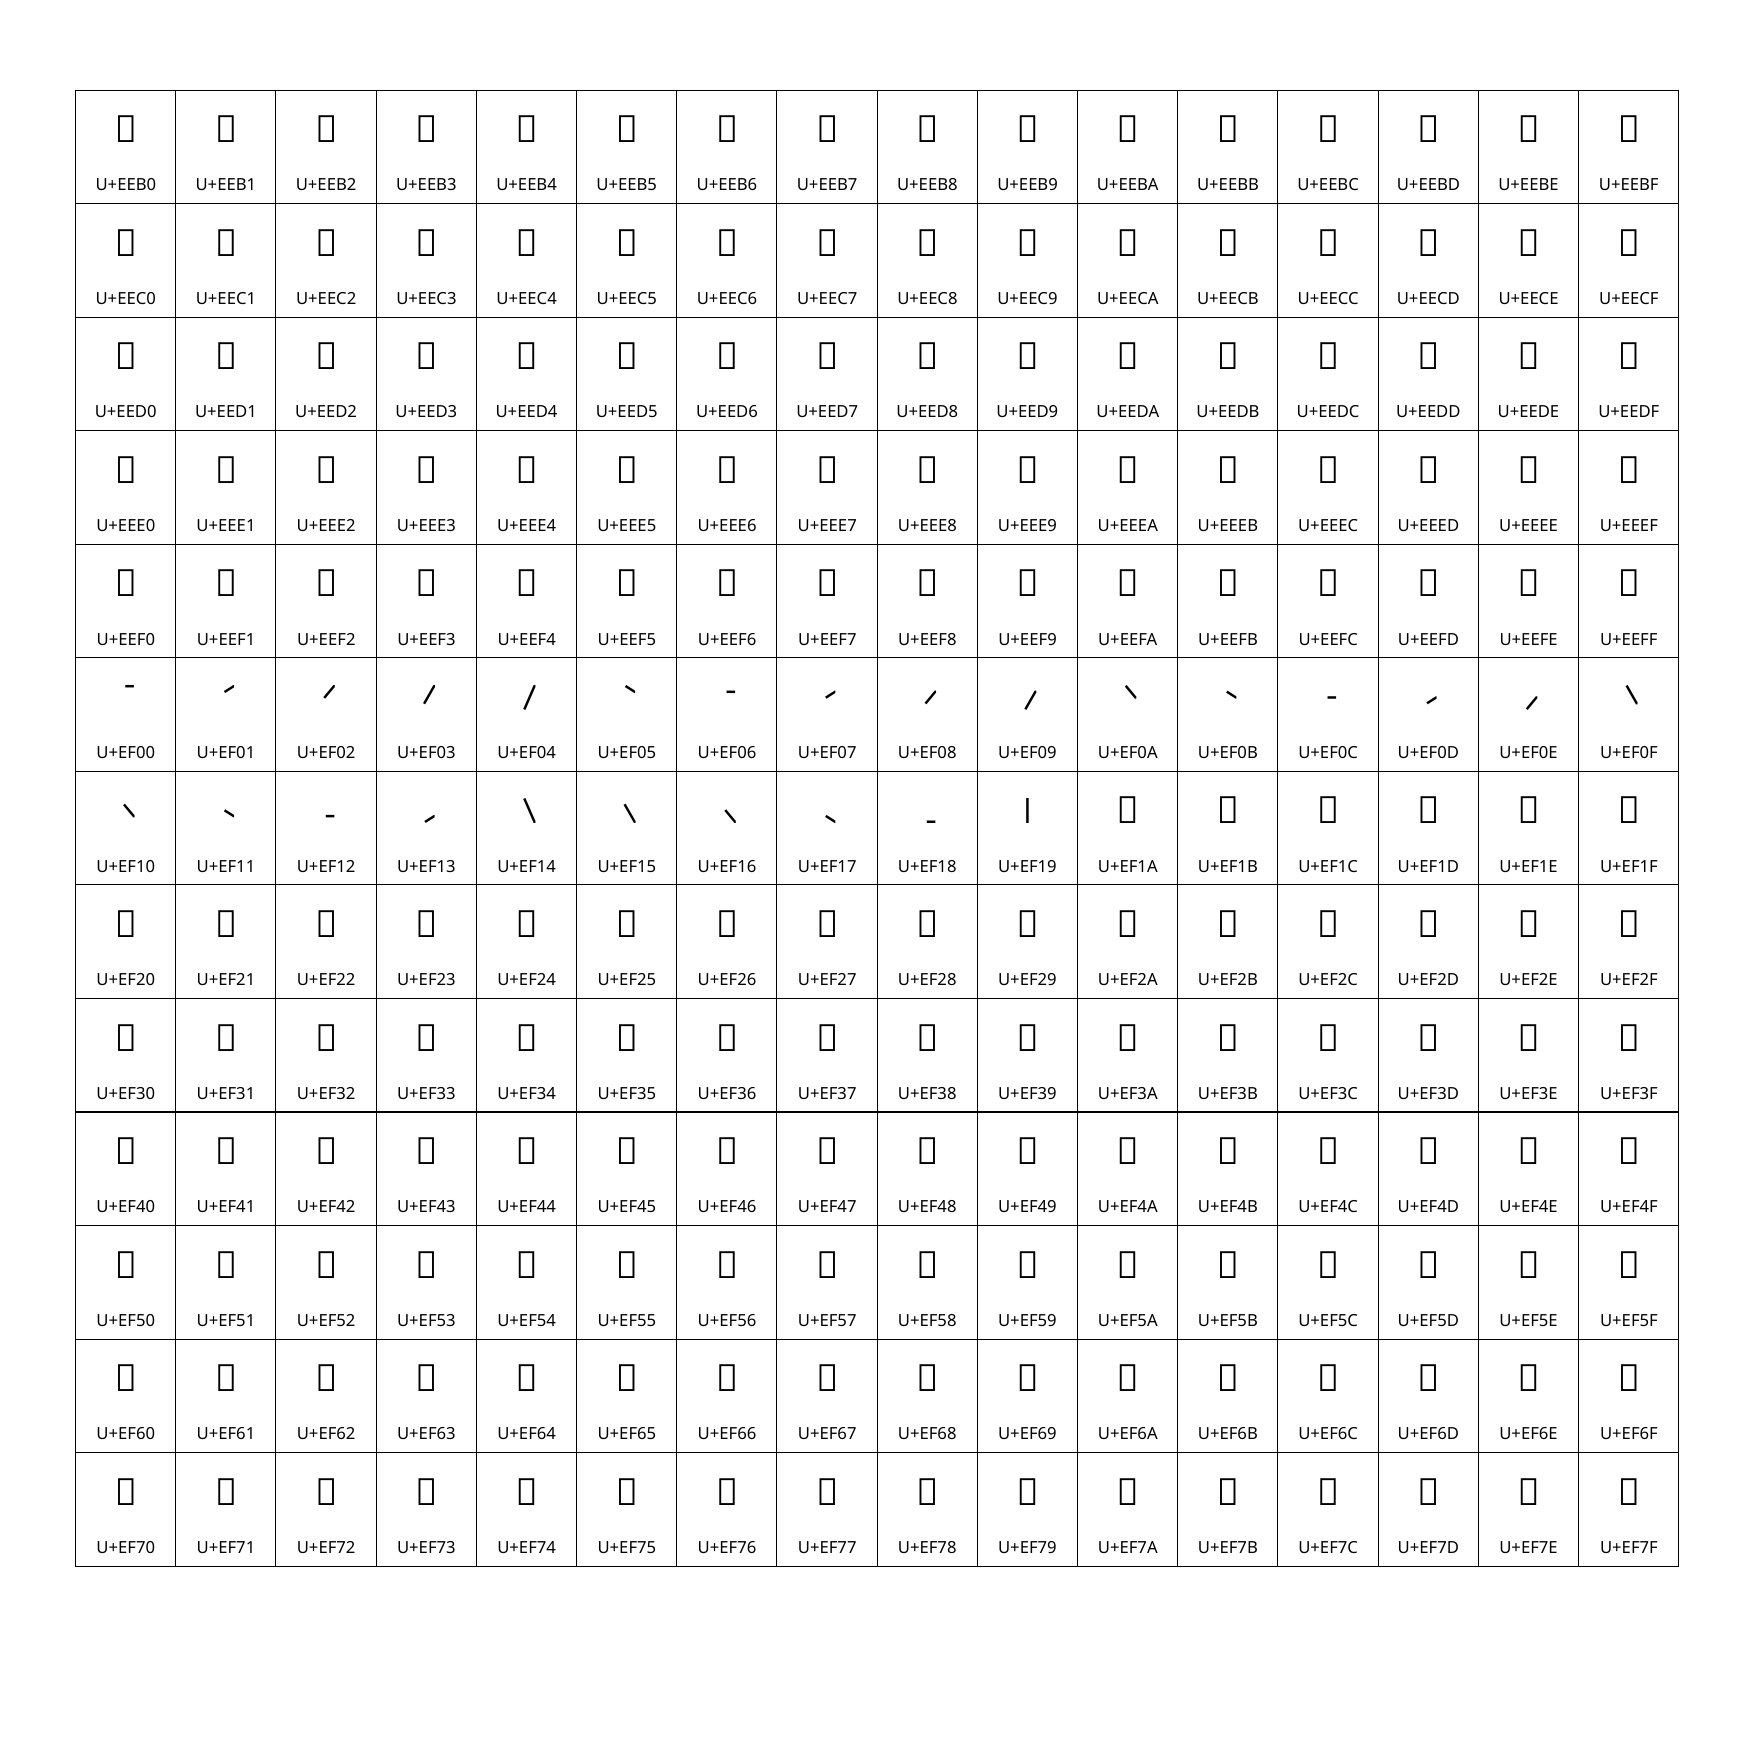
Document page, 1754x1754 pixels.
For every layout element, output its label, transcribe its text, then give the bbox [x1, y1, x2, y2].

table_cell  U+EEE4 [477, 431, 576, 544]
table_cell  U+EF55 [577, 1226, 676, 1338]
table_cell  U+EEE3 [377, 431, 476, 544]
table_cell  U+EED8 [878, 318, 977, 430]
table_cell  U+EF20 [76, 885, 175, 998]
table_cell  U+EF74 [477, 1453, 576, 1566]
table_cell  U+EEC7 [777, 204, 877, 317]
table_cell  U+EEE7 [777, 431, 877, 544]
table_cell  U+EF53 [377, 1226, 476, 1338]
table_cell  U+EF71 [176, 1453, 275, 1566]
table_cell  U+EEEB [1178, 431, 1277, 544]
table_cell  U+EEDC [1278, 318, 1378, 430]
table_cell  U+EF12 [276, 772, 376, 884]
table_cell  U+EF79 [978, 1453, 1077, 1566]
table_cell  U+EF4D [1379, 1113, 1478, 1225]
table_cell  U+EEC6 [677, 204, 776, 317]
table_cell  U+EF3B [1178, 999, 1277, 1111]
table_cell  U+EEB3 [377, 91, 476, 203]
table_cell  U+EF3E [1479, 999, 1578, 1111]
table_cell  U+EF11 [176, 772, 275, 884]
table_cell  U+EF50 [76, 1226, 175, 1338]
table_cell  U+EF0C [1278, 658, 1378, 771]
table_cell  U+EEE0 [76, 431, 175, 544]
table_cell  U+EF65 [577, 1340, 676, 1452]
table_cell  U+EF00 [76, 658, 175, 771]
table_cell  U+EEB7 [777, 91, 877, 203]
table_cell  U+EEEE [1479, 431, 1578, 544]
table_cell  U+EF22 [276, 885, 376, 998]
table_cell  U+EF42 [276, 1113, 376, 1225]
table_cell  U+EEEA [1078, 431, 1177, 544]
table_cell  U+EEC4 [477, 204, 576, 317]
table_cell  U+EED4 [477, 318, 576, 430]
table_cell  U+EF29 [978, 885, 1077, 998]
table_cell  U+EF27 [777, 885, 877, 998]
table_cell  U+EF47 [777, 1113, 877, 1225]
table_cell  U+EF7C [1278, 1453, 1378, 1566]
table_cell  U+EF57 [777, 1226, 877, 1338]
table_cell  U+EEBF [1579, 91, 1678, 203]
table_cell  U+EEFC [1278, 545, 1378, 657]
table_cell  U+EEE5 [577, 431, 676, 544]
table_cell  U+EF0D [1379, 658, 1478, 771]
table_cell  U+EF0A [1078, 658, 1177, 771]
table_cell  U+EF2C [1278, 885, 1378, 998]
table_cell  U+EF4C [1278, 1113, 1378, 1225]
table_cell  U+EEC9 [978, 204, 1077, 317]
table_cell  U+EED0 [76, 318, 175, 430]
table_cell  U+EF5D [1379, 1226, 1478, 1338]
table_cell  U+EEBE [1479, 91, 1578, 203]
table_cell  U+EEC5 [577, 204, 676, 317]
table_cell  U+EEC3 [377, 204, 476, 317]
table_cell  U+EEDE [1479, 318, 1578, 430]
table_cell  U+EEE6 [677, 431, 776, 544]
table_cell  U+EF69 [978, 1340, 1077, 1452]
table_cell  U+EF0B [1178, 658, 1277, 771]
table_cell  U+EED9 [978, 318, 1077, 430]
table_cell  U+EEEF [1579, 431, 1678, 544]
table_cell  U+EF02 [276, 658, 376, 771]
table_cell  U+EF77 [777, 1453, 877, 1566]
table_cell  U+EEF3 [377, 545, 476, 657]
table_cell  U+EEE9 [978, 431, 1077, 544]
table_cell  U+EF07 [777, 658, 877, 771]
table_cell  U+EEF4 [477, 545, 576, 657]
table_cell  U+EF34 [477, 999, 576, 1111]
table_cell  U+EED6 [677, 318, 776, 430]
table_cell  U+EF18 [878, 772, 977, 884]
table_cell  U+EF38 [878, 999, 977, 1111]
table_cell  U+EF4B [1178, 1113, 1277, 1225]
table_cell  U+EF78 [878, 1453, 977, 1566]
table_cell  U+EF2A [1078, 885, 1177, 998]
table_cell  U+EF26 [677, 885, 776, 998]
table_cell  U+EEFB [1178, 545, 1277, 657]
table_cell  U+EEF7 [777, 545, 877, 657]
table_cell  U+EECF [1579, 204, 1678, 317]
table_cell  U+EF1A [1078, 772, 1177, 884]
table_cell  U+EF51 [176, 1226, 275, 1338]
table_cell  U+EF76 [677, 1453, 776, 1566]
table_cell  U+EF03 [377, 658, 476, 771]
table_cell  U+EEC0 [76, 204, 175, 317]
table_cell  U+EEBD [1379, 91, 1478, 203]
table_cell  U+EF3F [1579, 999, 1678, 1111]
table_cell  U+EED3 [377, 318, 476, 430]
table_cell  U+EEFD [1379, 545, 1478, 657]
table_cell  U+EF3C [1278, 999, 1378, 1111]
table_cell  U+EEF0 [76, 545, 175, 657]
table_cell  U+EED1 [176, 318, 275, 430]
table_cell  U+EF30 [76, 999, 175, 1111]
table_cell  U+EEDA [1078, 318, 1177, 430]
table_cell  U+EF60 [76, 1340, 175, 1452]
table_cell  U+EF48 [878, 1113, 977, 1225]
table_cell  U+EF40 [76, 1113, 175, 1225]
table_cell  U+EF2D [1379, 885, 1478, 998]
table_cell  U+EEF8 [878, 545, 977, 657]
table_cell  U+EF15 [577, 772, 676, 884]
table_cell  U+EF4E [1479, 1113, 1578, 1225]
table_cell  U+EF66 [677, 1340, 776, 1452]
table_cell  U+EF0E [1479, 658, 1578, 771]
table_cell  U+EEF9 [978, 545, 1077, 657]
table_cell  U+EF6E [1479, 1340, 1578, 1452]
table_cell  U+EECC [1278, 204, 1378, 317]
table_cell  U+EF35 [577, 999, 676, 1111]
table_cell  U+EF6D [1379, 1340, 1478, 1452]
table_cell  U+EF36 [677, 999, 776, 1111]
table_cell  U+EF44 [477, 1113, 576, 1225]
table_cell  U+EF67 [777, 1340, 877, 1452]
table_cell  U+EF43 [377, 1113, 476, 1225]
table_cell  U+EF2E [1479, 885, 1578, 998]
table_cell  U+EF1E [1479, 772, 1578, 884]
table_cell  U+EF62 [276, 1340, 376, 1452]
table_cell  U+EED7 [777, 318, 877, 430]
table_cell  U+EF05 [577, 658, 676, 771]
table_cell  U+EF52 [276, 1226, 376, 1338]
table_cell  U+EF01 [176, 658, 275, 771]
table_cell  U+EF5B [1178, 1226, 1277, 1338]
table_cell  U+EF46 [677, 1113, 776, 1225]
table_cell  U+EF28 [878, 885, 977, 998]
table_cell  U+EF6C [1278, 1340, 1378, 1452]
table_cell  U+EEB6 [677, 91, 776, 203]
table_cell  U+EED5 [577, 318, 676, 430]
table_cell  U+EF1F [1579, 772, 1678, 884]
table_cell  U+EEE1 [176, 431, 275, 544]
table_cell  U+EF23 [377, 885, 476, 998]
table_cell  U+EEB4 [477, 91, 576, 203]
table_cell  U+EF3D [1379, 999, 1478, 1111]
table_cell  U+EECB [1178, 204, 1277, 317]
table_cell  U+EF25 [577, 885, 676, 998]
table_cell  U+EF2B [1178, 885, 1277, 998]
table_cell  U+EF0F [1579, 658, 1678, 771]
table_cell  U+EF32 [276, 999, 376, 1111]
table_cell  U+EF7A [1078, 1453, 1177, 1566]
table_cell  U+EF33 [377, 999, 476, 1111]
table_cell  U+EEB0 [76, 91, 175, 203]
table_cell  U+EF14 [477, 772, 576, 884]
table_cell  U+EF31 [176, 999, 275, 1111]
table_cell  U+EF6B [1178, 1340, 1277, 1452]
table_cell  U+EF39 [978, 999, 1077, 1111]
table_cell  U+EF2F [1579, 885, 1678, 998]
table_cell  U+EF37 [777, 999, 877, 1111]
table_cell  U+EF06 [677, 658, 776, 771]
table_cell  U+EEF1 [176, 545, 275, 657]
table_cell  U+EF04 [477, 658, 576, 771]
table_cell  U+EEBC [1278, 91, 1378, 203]
table_cell  U+EF1B [1178, 772, 1277, 884]
table_cell  U+EEC8 [878, 204, 977, 317]
table_cell  U+EF63 [377, 1340, 476, 1452]
table_cell  U+EF70 [76, 1453, 175, 1566]
table_cell  U+EF5A [1078, 1226, 1177, 1338]
table_cell  U+EED2 [276, 318, 376, 430]
table_cell  U+EEB1 [176, 91, 275, 203]
table_cell  U+EEE8 [878, 431, 977, 544]
table_cell  U+EF1D [1379, 772, 1478, 884]
table_cell  U+EF4A [1078, 1113, 1177, 1225]
table_cell  U+EF58 [878, 1226, 977, 1338]
table_cell  U+EEDD [1379, 318, 1478, 430]
table_cell  U+EEF6 [677, 545, 776, 657]
table_cell  U+EEB5 [577, 91, 676, 203]
table_cell  U+EF59 [978, 1226, 1077, 1338]
table_cell  U+EF16 [677, 772, 776, 884]
table_cell  U+EF72 [276, 1453, 376, 1566]
table_cell  U+EF13 [377, 772, 476, 884]
table_cell  U+EF19 [978, 772, 1077, 884]
table_cell  U+EF45 [577, 1113, 676, 1225]
table_cell  U+EECA [1078, 204, 1177, 317]
table_cell  U+EEFA [1078, 545, 1177, 657]
table_cell  U+EEC2 [276, 204, 376, 317]
table_cell  U+EF6A [1078, 1340, 1177, 1452]
table_cell  U+EF17 [777, 772, 877, 884]
table_cell  U+EEF2 [276, 545, 376, 657]
table_cell  U+EEFF [1579, 545, 1678, 657]
table_cell  U+EF4F [1579, 1113, 1678, 1225]
table_cell  U+EF24 [477, 885, 576, 998]
table_cell  U+EEEC [1278, 431, 1378, 544]
table_cell  U+EEB9 [978, 91, 1077, 203]
table_cell  U+EF6F [1579, 1340, 1678, 1452]
table_cell  U+EF3A [1078, 999, 1177, 1111]
table_cell  U+EEB8 [878, 91, 977, 203]
table_cell  U+EF09 [978, 658, 1077, 771]
table_cell  U+EF49 [978, 1113, 1077, 1225]
table_cell  U+EF41 [176, 1113, 275, 1225]
table_cell  U+EEBB [1178, 91, 1277, 203]
table_cell  U+EF7B [1178, 1453, 1277, 1566]
table_cell  U+EF08 [878, 658, 977, 771]
table_cell  U+EF61 [176, 1340, 275, 1452]
table_cell  U+EF54 [477, 1226, 576, 1338]
table_cell  U+EF1C [1278, 772, 1378, 884]
table_cell  U+EF7F [1579, 1453, 1678, 1566]
table_cell  U+EF68 [878, 1340, 977, 1452]
table_cell  U+EEBA [1078, 91, 1177, 203]
table_cell  U+EF73 [377, 1453, 476, 1566]
table_cell  U+EEE2 [276, 431, 376, 544]
table_cell  U+EF21 [176, 885, 275, 998]
table_cell  U+EECD [1379, 204, 1478, 317]
table_cell  U+EEF5 [577, 545, 676, 657]
table_cell  U+EF64 [477, 1340, 576, 1452]
table_cell  U+EF5F [1579, 1226, 1678, 1338]
table_cell  U+EEB2 [276, 91, 376, 203]
table_cell  U+EECE [1479, 204, 1578, 317]
table_cell  U+EF75 [577, 1453, 676, 1566]
table_cell  U+EEDF [1579, 318, 1678, 430]
table_cell  U+EEFE [1479, 545, 1578, 657]
table_cell  U+EEED [1379, 431, 1478, 544]
table_cell  U+EF56 [677, 1226, 776, 1338]
table_cell  U+EF5C [1278, 1226, 1378, 1338]
table_cell  U+EF7D [1379, 1453, 1478, 1566]
table_cell  U+EEDB [1178, 318, 1277, 430]
table_cell  U+EF10 [76, 772, 175, 884]
table_cell  U+EF5E [1479, 1226, 1578, 1338]
table_cell  U+EF7E [1479, 1453, 1578, 1566]
table_cell  U+EEC1 [176, 204, 275, 317]
